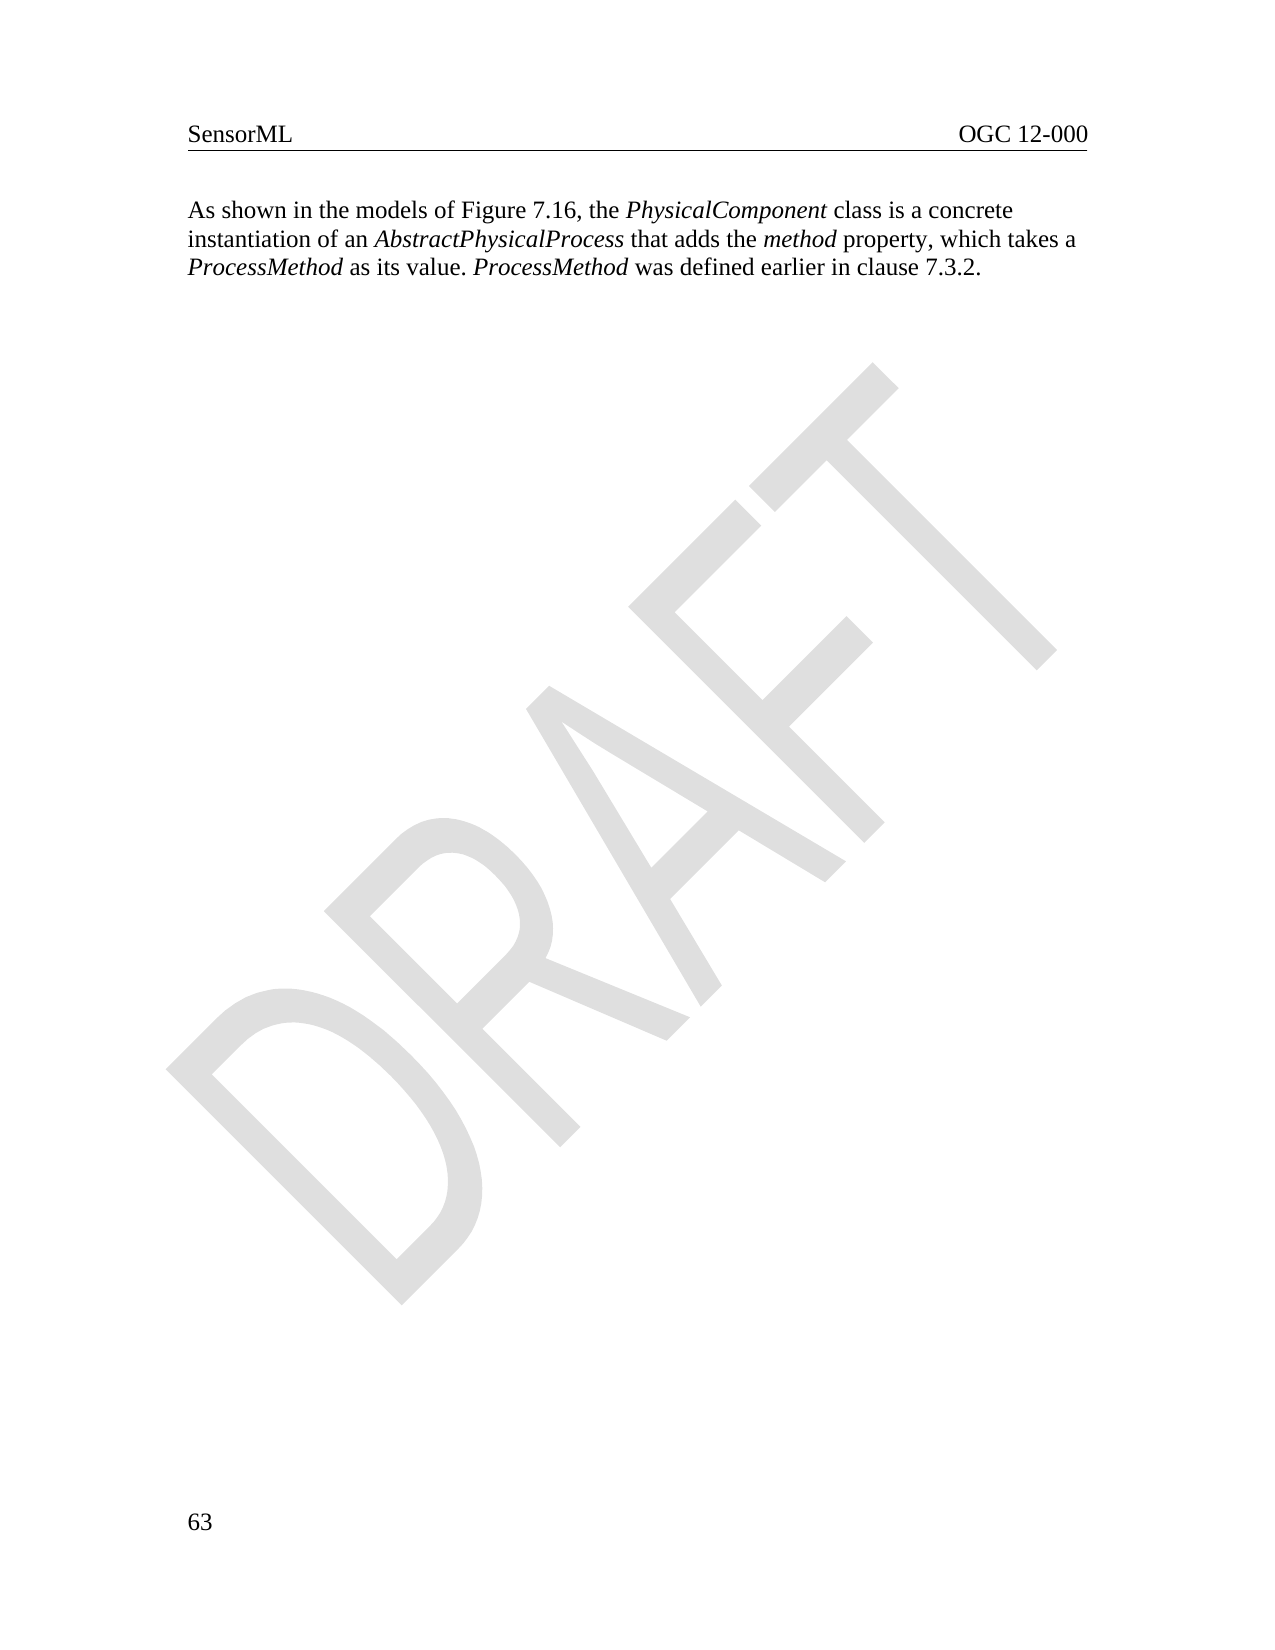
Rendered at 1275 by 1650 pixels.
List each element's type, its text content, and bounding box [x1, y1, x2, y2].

text As shown in the models of Figure 7.16, the PhysicalComponent class is a concrete instantiation of an AbstractPhysicalProcess that adds the method property, which takes a ProcessMethod as its value. ProcessMethod was defined earlier in clause 7.3.2. [187, 195, 1087, 281]
